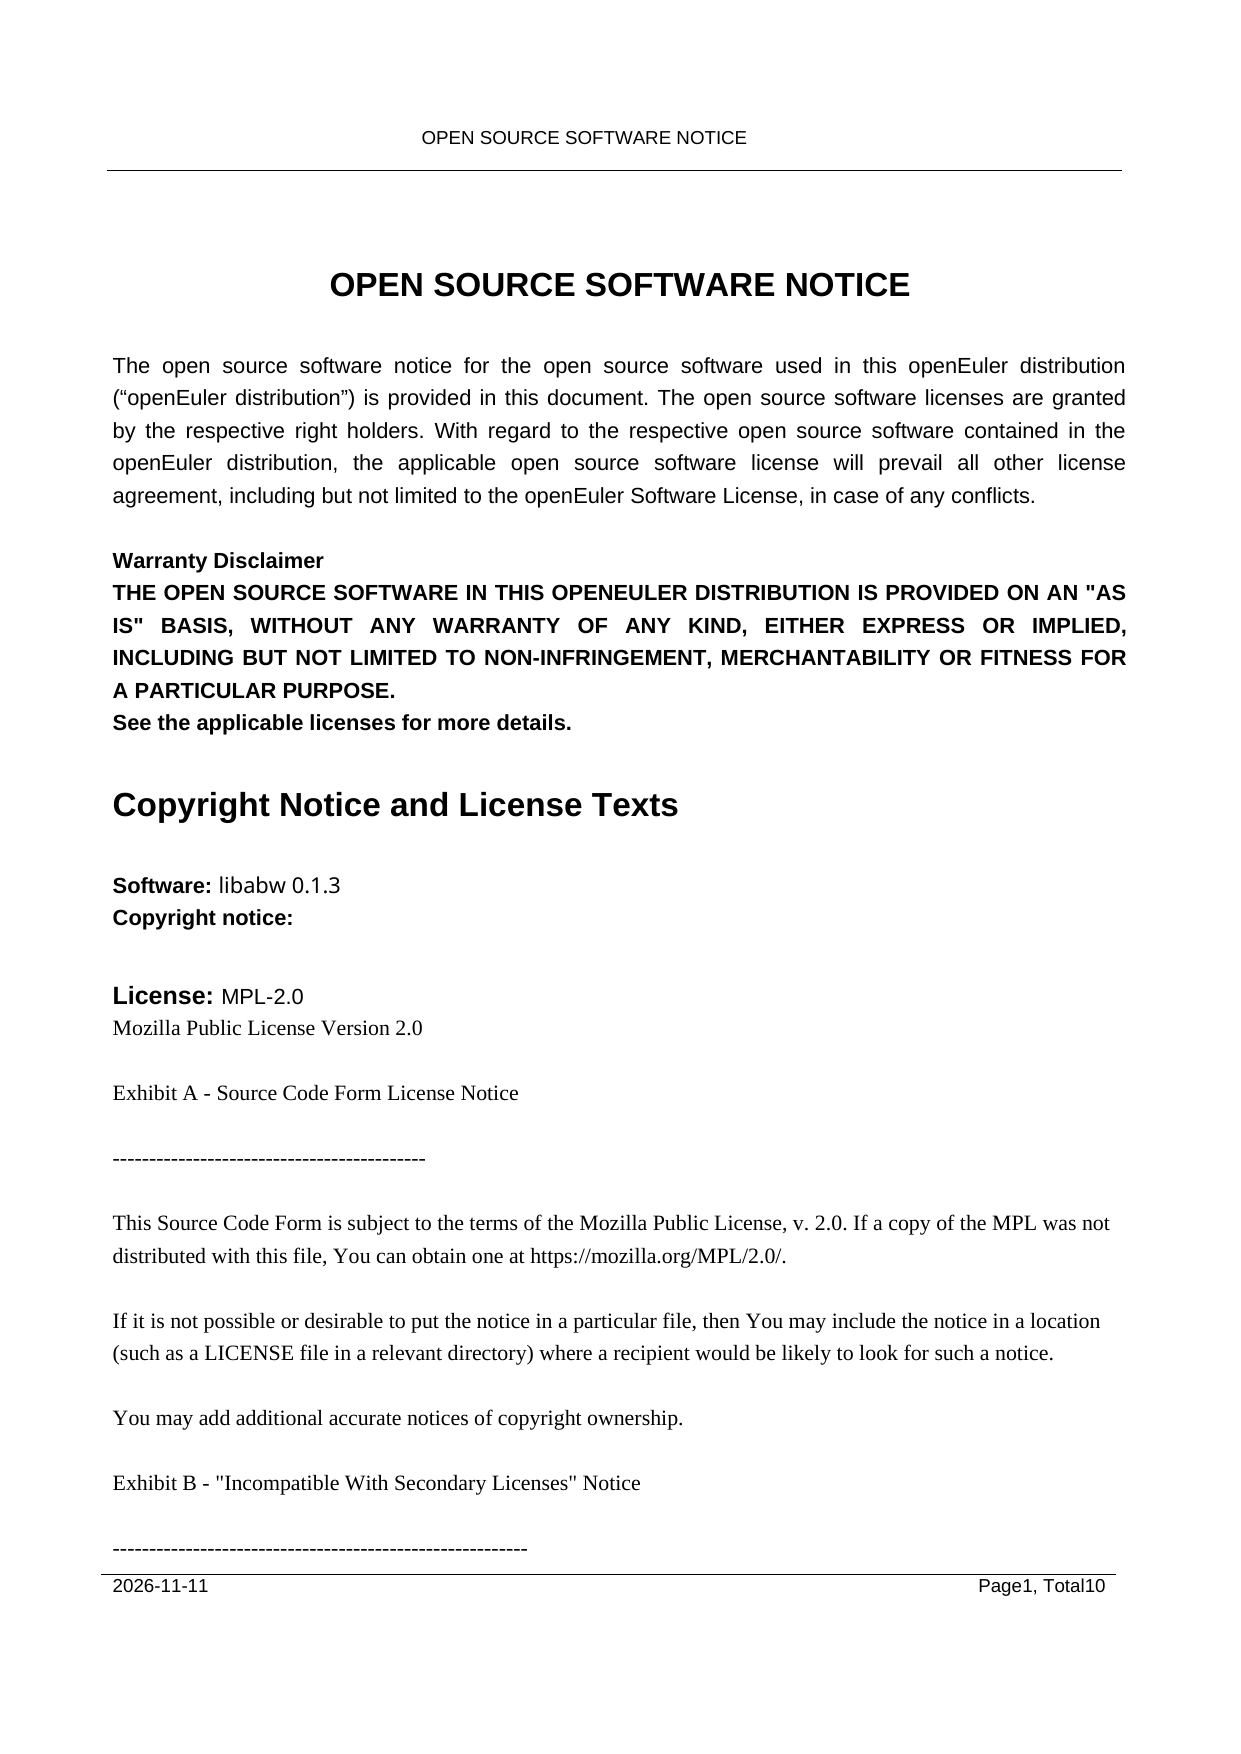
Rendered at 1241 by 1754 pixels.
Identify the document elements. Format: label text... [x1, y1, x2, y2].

text THE OPEN SOURCE SOFTWARE IN THIS OPENEULER DISTRIBUTION IS PROVIDED ON AN "AS IS" BASIS, WITHOUT ANY WARRANTY OF ANY KIND, EITHER EXPRESS OR IMPLIED, INCLUDING BUT NOT LIMITED TO NON-INFRINGEMENT, MERCHANTABILITY OR FITNESS FOR A PARTICULAR PURPOSE. See the applicable licenses for more details. [112, 576, 1128, 739]
title Software: libabw 0.1.3 [112, 869, 1128, 901]
text License: MPL-2.0 [112, 979, 1128, 1012]
text Copyright notice: [112, 901, 1128, 934]
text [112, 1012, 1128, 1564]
text Copyright Notice and License Texts [112, 771, 1128, 836]
text OPEN SOURCE SOFTWARE NOTICE [112, 251, 1128, 316]
text Warranty Disclaimer [112, 544, 1128, 576]
text The open source software notice for the open source software used in this openEuler distribution (“openEuler distribution”) is provided in this document. The open source software licenses are granted by the respective right holders. With regard to the respective open source software contained in the openEuler distribution, the applicable open source software license will prevail all other license agreement, including but not limited to the openEuler Software License, in case of any conflicts. [112, 349, 1128, 511]
